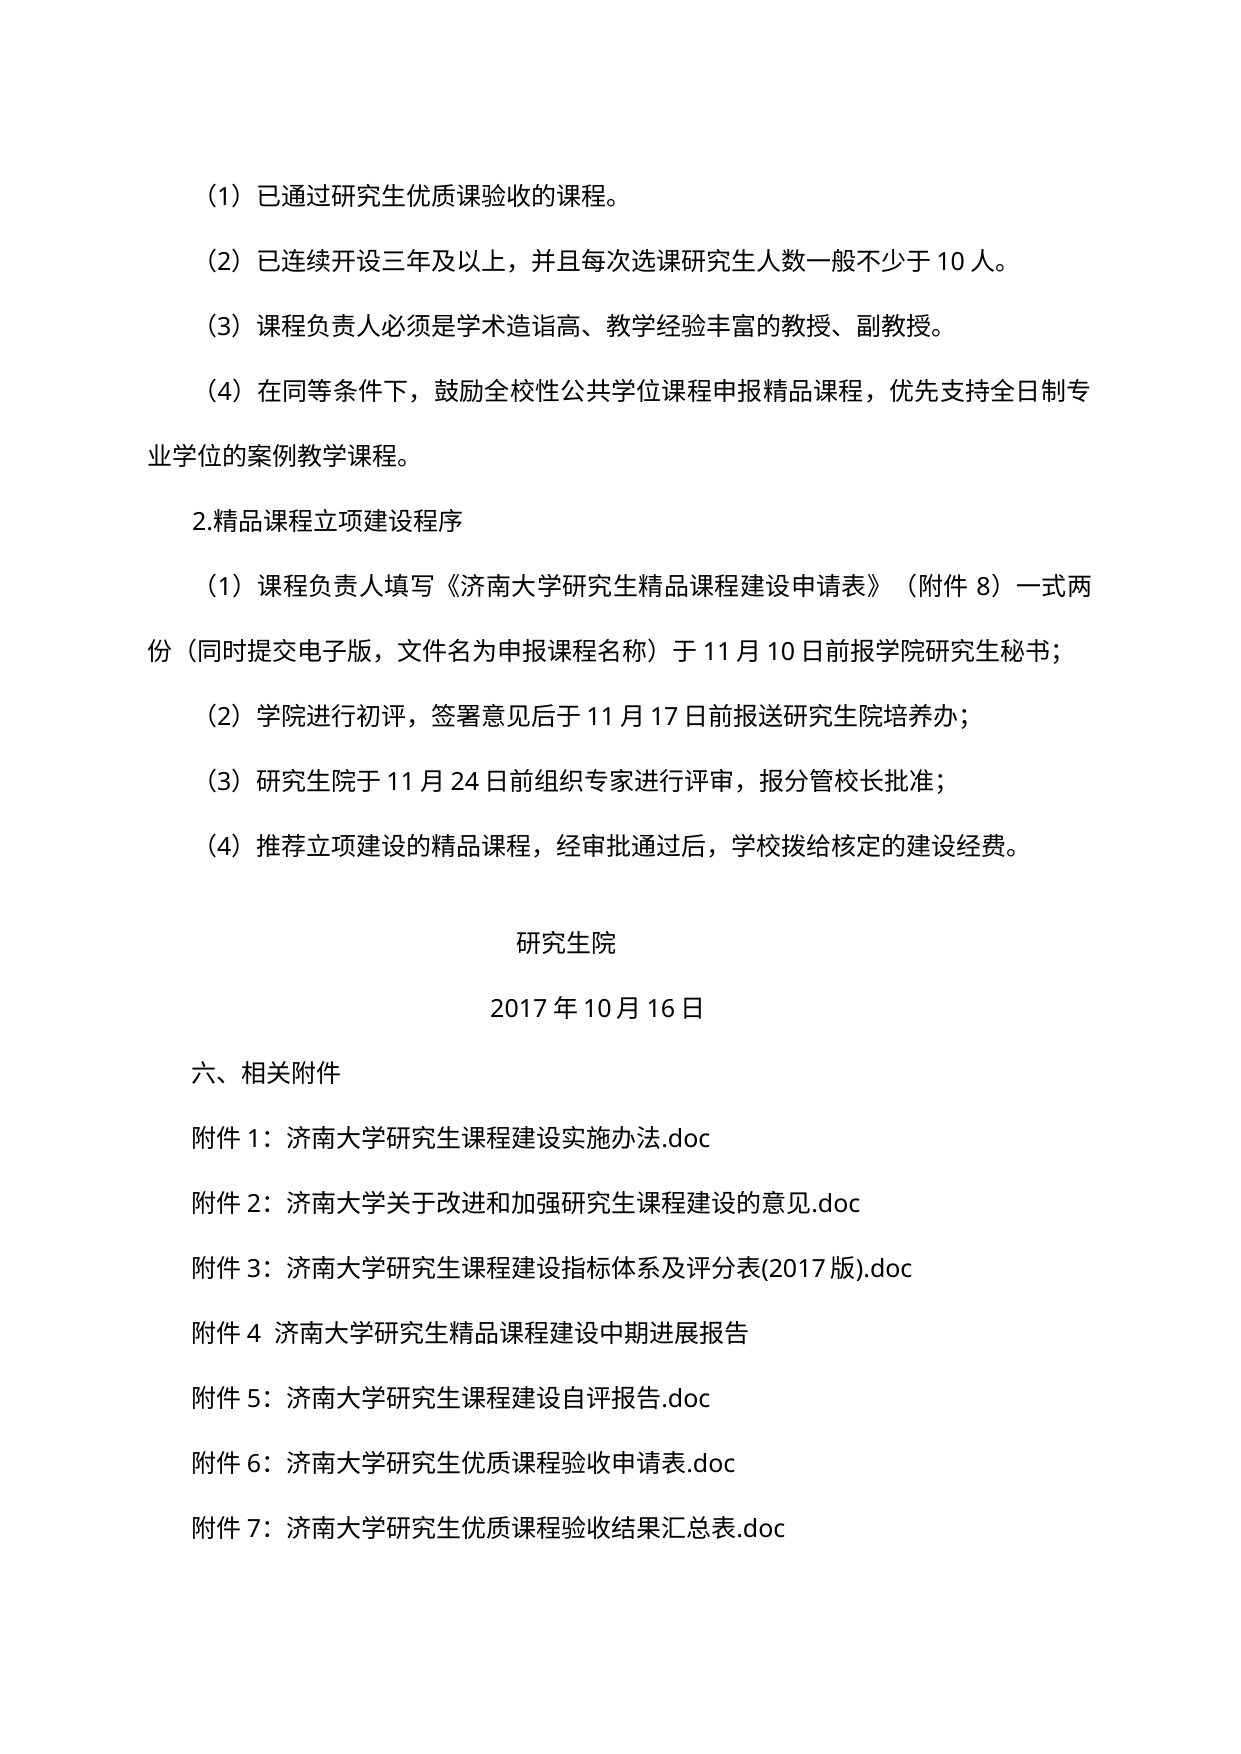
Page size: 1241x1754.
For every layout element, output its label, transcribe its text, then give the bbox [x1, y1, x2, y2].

text （3）研究生院于11月 24日前组织专家进行评审，报分管校长批准； [148, 747, 1092, 812]
text 六、相关附件 [148, 1039, 1092, 1104]
text 2017年10月16日 [148, 974, 1092, 1039]
text （1）已通过研究生优质课验收的课程。 [148, 162, 1092, 227]
text 附件6：济南大学研究生优质课程验收申请表.doc [148, 1429, 1092, 1494]
text 附件2：济南大学关于改进和加强研究生课程建设的意见.doc [148, 1169, 1092, 1234]
text 2.精品课程立项建设程序 [148, 487, 1092, 552]
text （2）学院进行初评，签署意见后于11月17日前报送研究生院培养办； [148, 682, 1092, 747]
text 附件5：济南大学研究生课程建设自评报告.doc [148, 1364, 1092, 1429]
text （4）推荐立项建设的精品课程，经审批通过后，学校拨给核定的建设经费。 [148, 812, 1092, 877]
text （3）课程负责人必须是学术造诣高、教学经验丰富的教授、副教授。 [148, 292, 1092, 357]
text （2）已连续开设三年及以上，并且每次选课研究生人数一般不少于10人。 [148, 227, 1092, 292]
text （1）课程负责人填写《济南大学研究生精品课程建设申请表》（附件8）一式两份（同时提交电子版，文件名为申报课程名称）于11月10日前报学院研究生秘书； [148, 552, 1092, 682]
text 附件4 济南大学研究生精品课程建设中期进展报告 [148, 1299, 1092, 1364]
text （4）在同等条件下，鼓励全校性公共学位课程申报精品课程，优先支持全日制专业学位的案例教学课程。 [148, 357, 1092, 487]
text 研究生院 [148, 909, 1092, 974]
text 附件1：济南大学研究生课程建设实施办法.doc [148, 1104, 1092, 1169]
text 附件3：济南大学研究生课程建设指标体系及评分表(2017版).doc [148, 1234, 1092, 1299]
text 附件7：济南大学研究生优质课程验收结果汇总表.doc [148, 1494, 1092, 1559]
